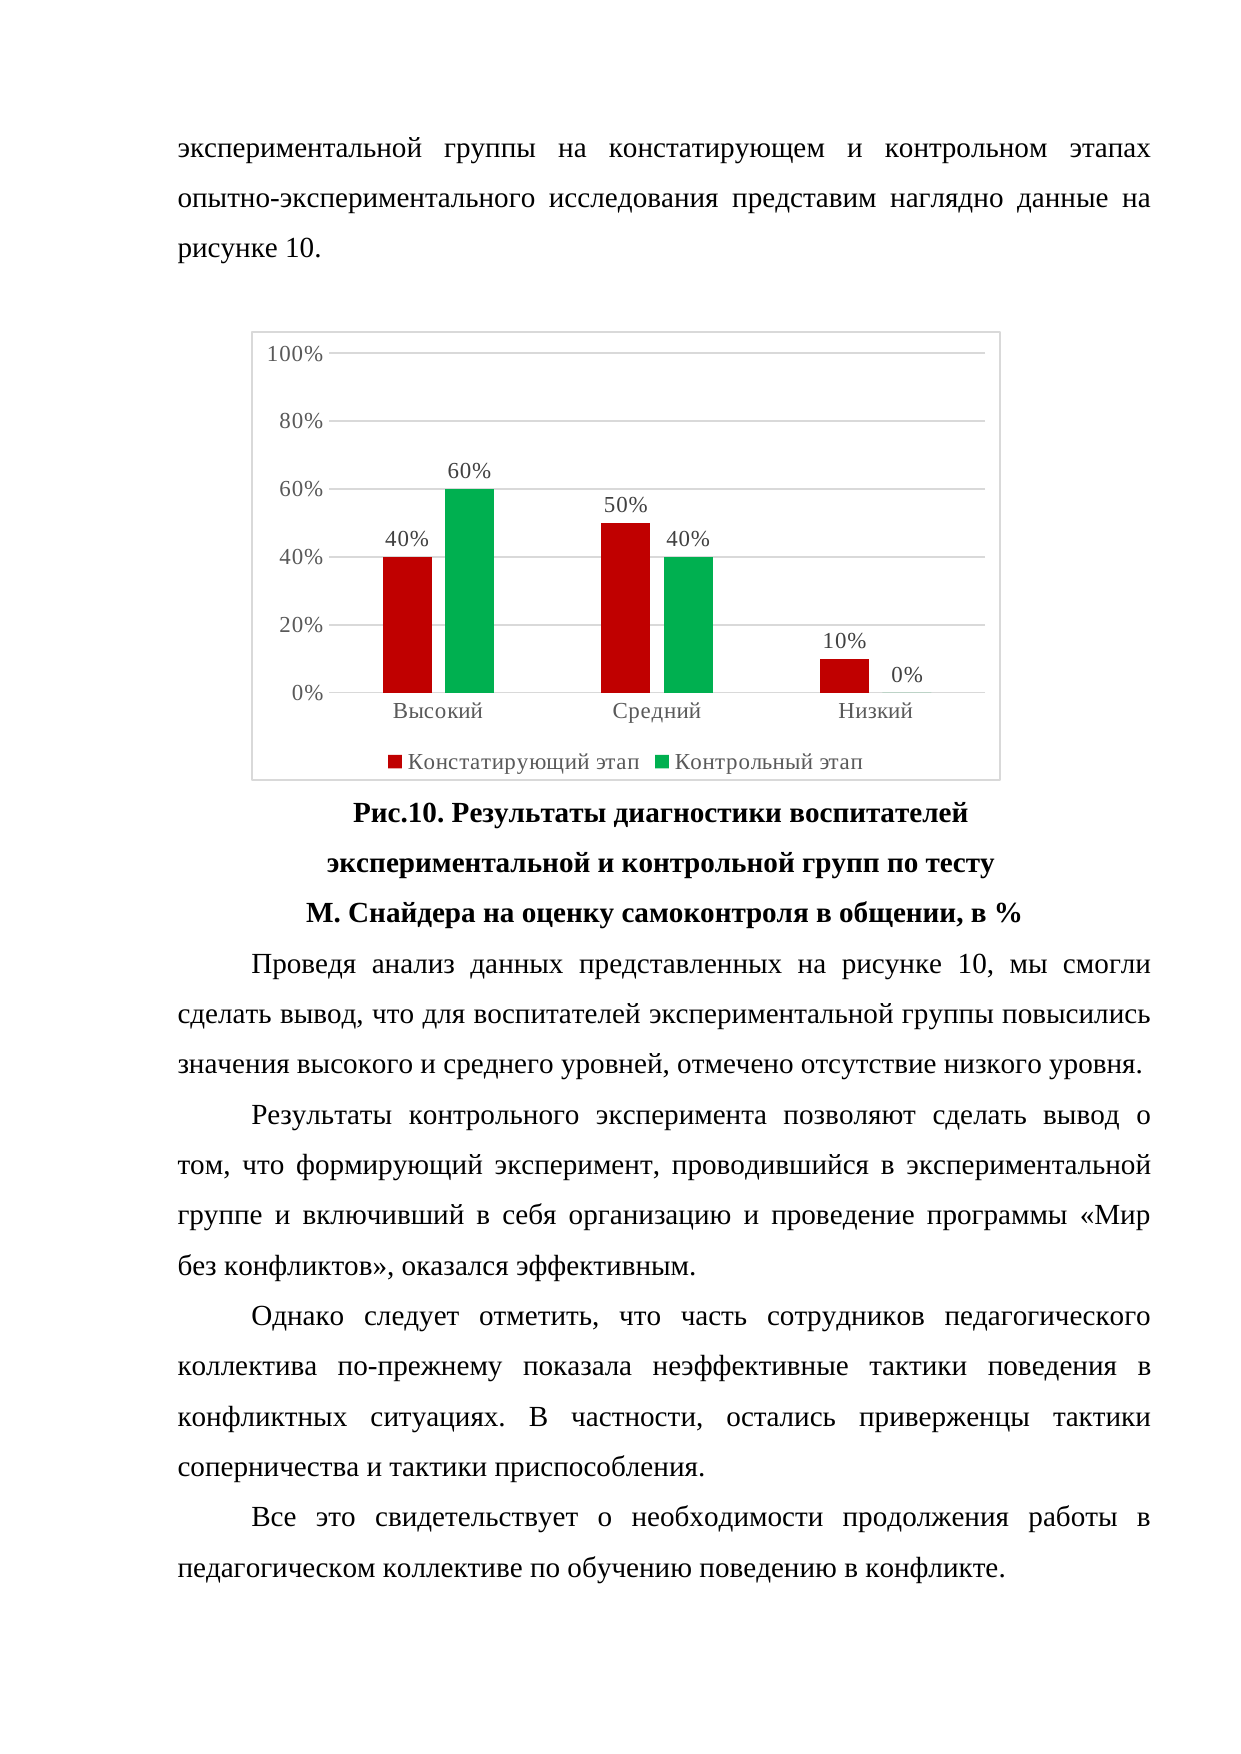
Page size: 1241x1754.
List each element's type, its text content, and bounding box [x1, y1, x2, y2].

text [177, 130, 1152, 264]
text Проведя анализ данных представленных на рисунке 10, мы смогли сделать вывод, что для воспитателей экспериментальной группы повысились значения высокого и среднего уровней, отмечено отсутствие низкого уровня. [177, 946, 1152, 1080]
text Результаты контрольного эксперимента позволяют сделать вывод о том, что формирующий эксперимент, проводившийся в экспериментальной группе и включивший в себя организацию и проведение программы «Мир без конфликтов», оказался эффективным. [177, 1097, 1152, 1281]
text Рис.10. Результаты диагностики воспитателей экспериментальной и контрольной групп по тесту М. Снайдера на оценку самоконтроля в общении, в % [177, 795, 1152, 929]
text Однако следует отметить, что часть сотрудников педагогического коллектива по-прежнему показала неэффективные тактики поведения в конфликтных ситуациях. В частности, остались приверженцы тактики соперничества и тактики приспособления. [177, 1298, 1152, 1483]
text Все это свидетельствует о необходимости продолжения работы в педагогическом коллективе по обучению поведению в конфликте. [177, 1499, 1152, 1583]
